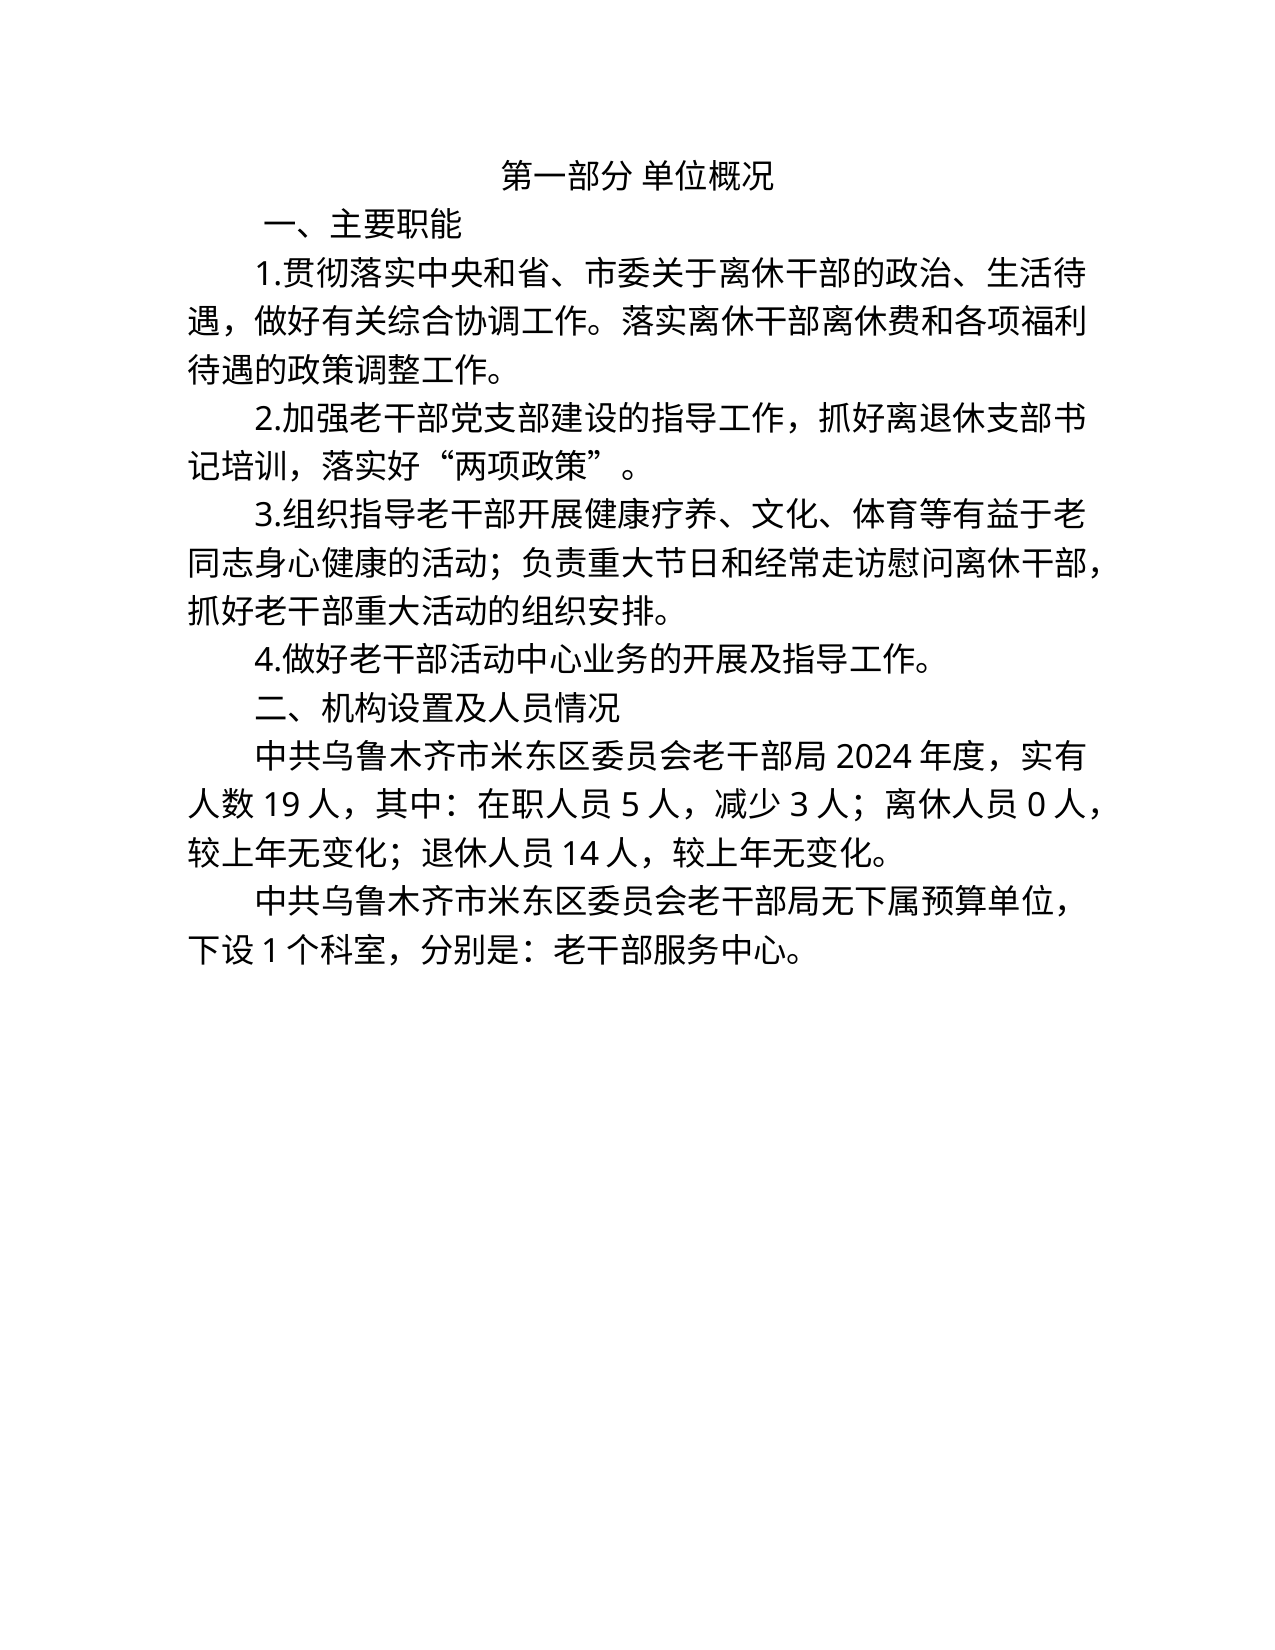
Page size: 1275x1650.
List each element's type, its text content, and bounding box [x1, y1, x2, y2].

text 中共乌鲁木齐市米东区委员会老干部局2024年度，实有人数19人，其中：在职人员5人，减少3人；离休人员0人，较上年无变化；退休人员14人，较上年无变化。 [187, 730, 1087, 875]
text 1.贯彻落实中央和省、市委关于离休干部的政治、生活待遇，做好有关综合协调工作。落实离休干部离休费和各项福利待遇的政策调整工作。 [187, 247, 1087, 392]
text 中共乌鲁木齐市米东区委员会老干部局无下属预算单位，下设1个科室，分别是：老干部服务中心。 [187, 875, 1087, 972]
text 3.组织指导老干部开展健康疗养、文化、体育等有益于老同志身心健康的活动；负责重大节日和经常走访慰问离休干部，抓好老干部重大活动的组织安排。 [187, 488, 1087, 633]
text 2.加强老干部党支部建设的指导工作，抓好离退休支部书记培训，落实好“两项政策”。 [187, 392, 1087, 488]
text 一、主要职能 [187, 198, 1087, 247]
text 二、机构设置及人员情况 [187, 682, 1087, 730]
text 4.做好老干部活动中心业务的开展及指导工作。 [187, 633, 1087, 682]
text 第一部分 单位概况 [187, 150, 1087, 198]
